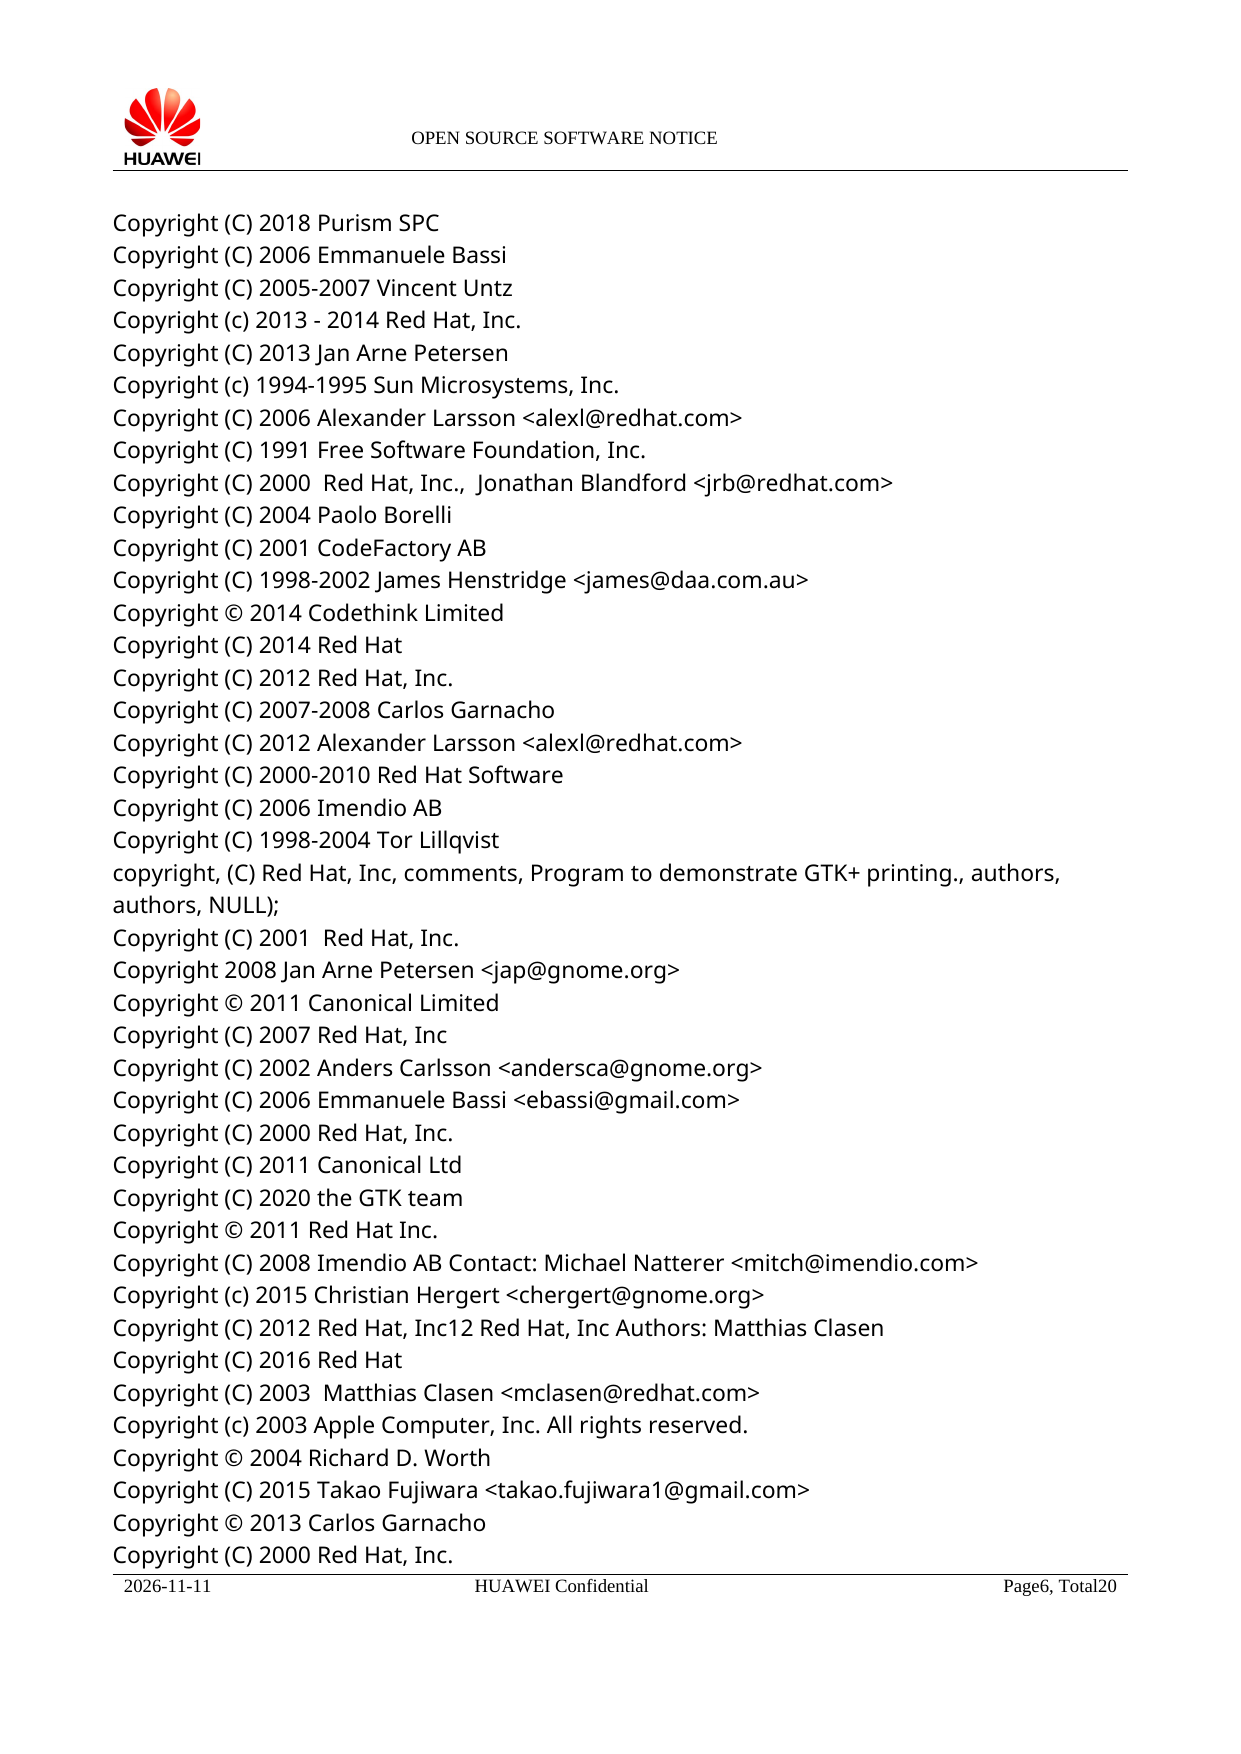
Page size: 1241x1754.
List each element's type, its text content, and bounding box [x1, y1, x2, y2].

picture [124, 88, 201, 165]
